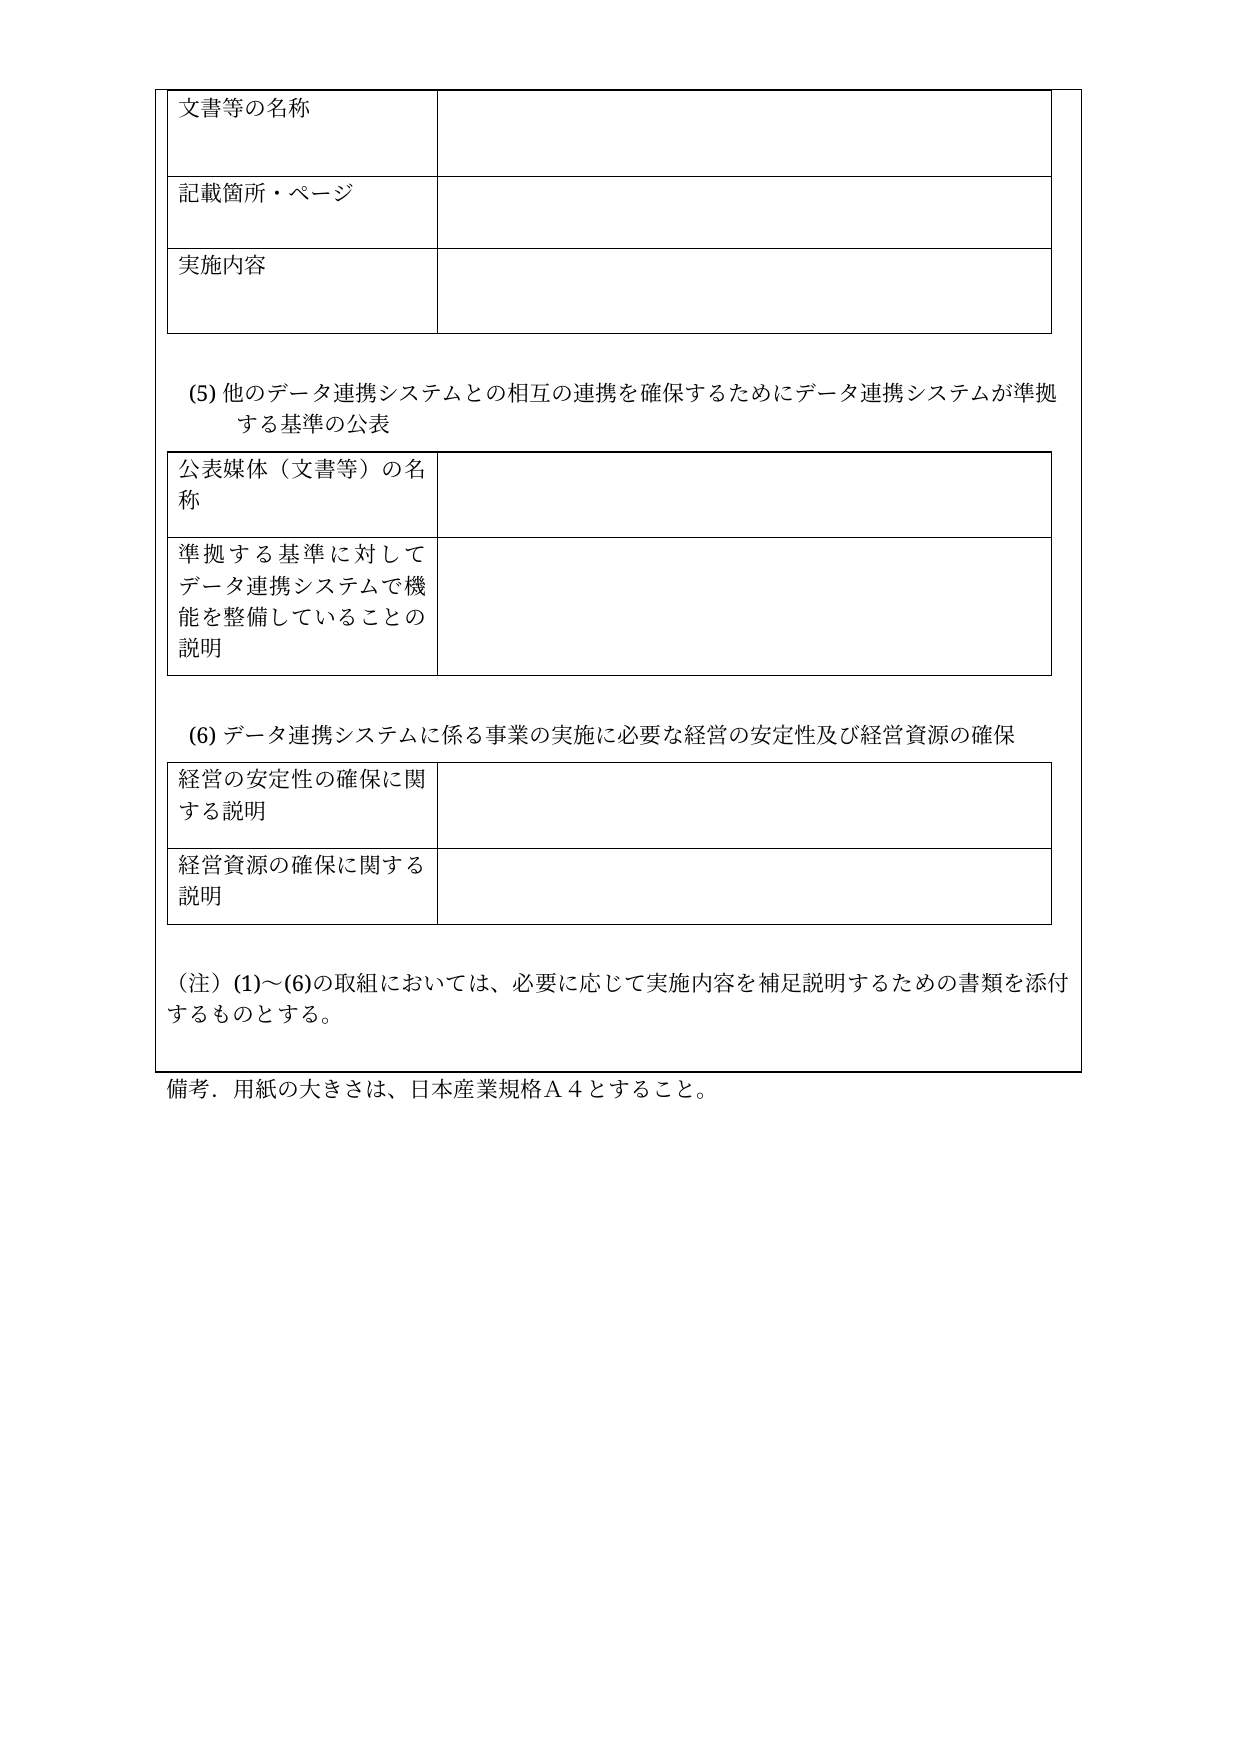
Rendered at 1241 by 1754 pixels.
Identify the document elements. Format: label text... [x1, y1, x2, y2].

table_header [156, 90, 1081, 1071]
text 備考．用紙の大きさは、日本産業規格Ａ４とすること。 [167, 1073, 1070, 1104]
